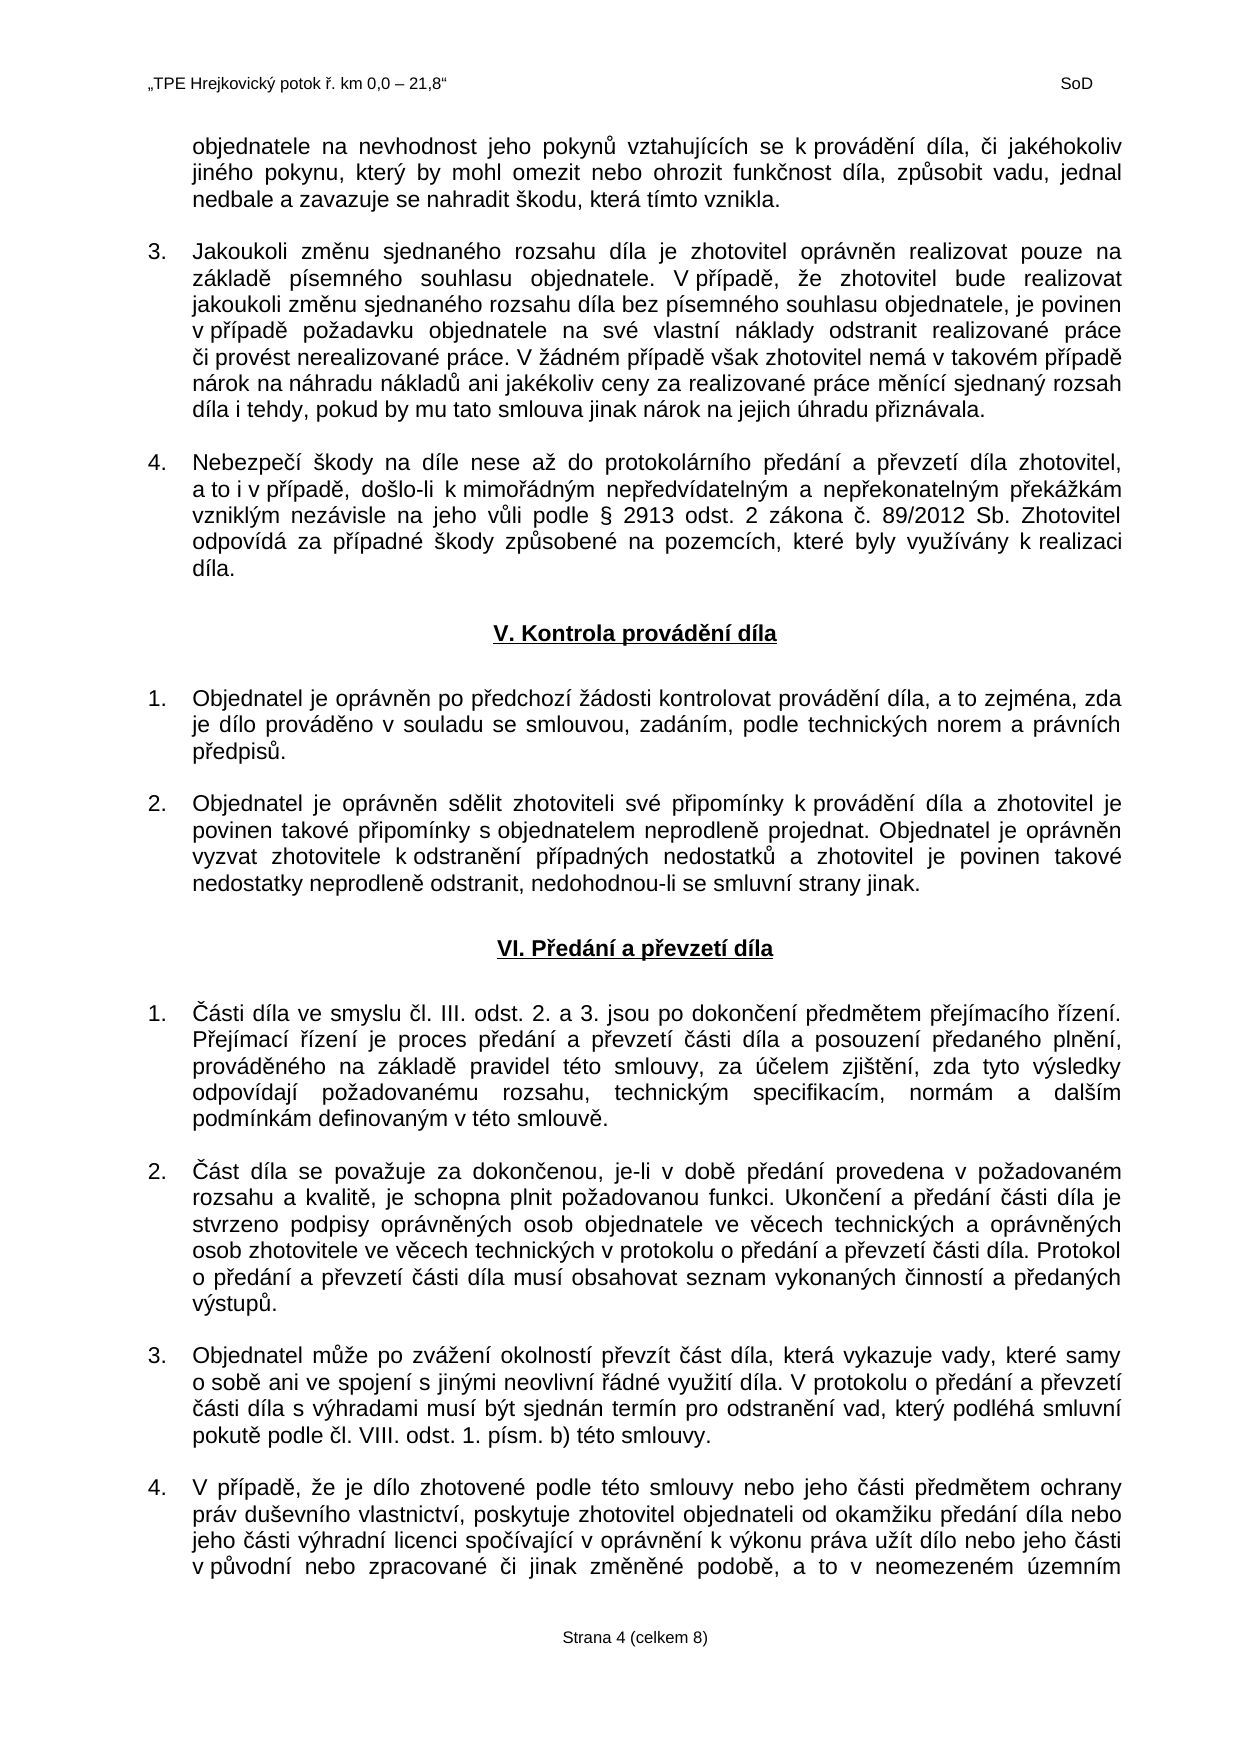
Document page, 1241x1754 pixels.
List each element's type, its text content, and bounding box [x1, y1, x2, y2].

text Kontrola provádění díla [148, 620, 1122, 646]
text Nebezpečí škody na díle nese až do protokolárního předání a převzetí díla zhotovitel, a to i v případě, došlo-li k mimořádným nepředvídatelným a nepřekonatelným překážkám vzniklým nezávisle na jeho vůli podle § 2913 odst. 2 zákona č. 89/2012 Sb. Zhotovitel odpovídá za případné škody způsobené na pozemcích, které byly využívány k realizaci díla. [148, 449, 1122, 581]
text Část díla se považuje za dokončenou, je-li v době předání provedena v požadovaném rozsahu a kvalitě, je schopna plnit požadovanou funkci. Ukončení a předání části díla je stvrzeno podpisy oprávněných osob objednatele ve věcech technických a oprávněných osob zhotovitele ve věcech technických v protokolu o předání a převzetí části díla. Protokol o předání a převzetí části díla musí obsahovat seznam vykonaných činností a předaných výstupů. [148, 1158, 1122, 1316]
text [148, 133, 1122, 212]
text Objednatel je oprávněn sdělit zhotoviteli své připomínky k provádění díla a zhotovitel je povinen takové připomínky s objednatelem neprodleně projednat. Objednatel je oprávněn vyzvat zhotovitele k odstranění případných nedostatků a zhotovitel je povinen takové nedostatky neprodleně odstranit, nedohodnou-li se smluvní strany jinak. [148, 790, 1122, 896]
text Části díla ve smyslu čl. III. odst. 2. a 3. jsou po dokončení předmětem přejímacího řízení. Přejímací řízení je proces předání a převzetí části díla a posouzení předaného plnění, prováděného na základě pravidel této smlouvy, za účelem zjištění, zda tyto výsledky odpovídají požadovanému rozsahu, technickým specifikacím, normám a dalším podmínkám definovaným v této smlouvě. [148, 1000, 1122, 1132]
text Jakoukoli změnu sjednaného rozsahu díla je zhotovitel oprávněn realizovat pouze na základě písemného souhlasu objednatele. V případě, že zhotovitel bude realizovat jakoukoli změnu sjednaného rozsahu díla bez písemného souhlasu objednatele, je povinen v případě požadavku objednatele na své vlastní náklady odstranit realizované práce či provést nerealizované práce. V žádném případě však zhotovitel nemá v takovém případě nárok na náhradu nákladů ani jakékoliv ceny za realizované práce měnící sjednaný rozsah díla i tehdy, pokud by mu tato smlouva jinak nárok na jejich úhradu přiznávala. [148, 238, 1122, 423]
text Objednatel je oprávněn po předchozí žádosti kontrolovat provádění díla, a to zejména, zda je dílo prováděno v souladu se smlouvou, zadáním, podle technických norem a právních předpisů. [148, 685, 1122, 764]
text Předání a převzetí díla [148, 935, 1122, 961]
text Objednatel může po zvážení okolností převzít část díla, která vykazuje vady, které samy o sobě ani ve spojení s jinými neovlivní řádné využití díla. V protokolu o předání a převzetí části díla s výhradami musí být sjednán termín pro odstranění vad, který podléhá smluvní pokutě podle čl. VIII. odst. 1. písm. b) této smlouvy. [148, 1342, 1122, 1448]
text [148, 1474, 1122, 1580]
